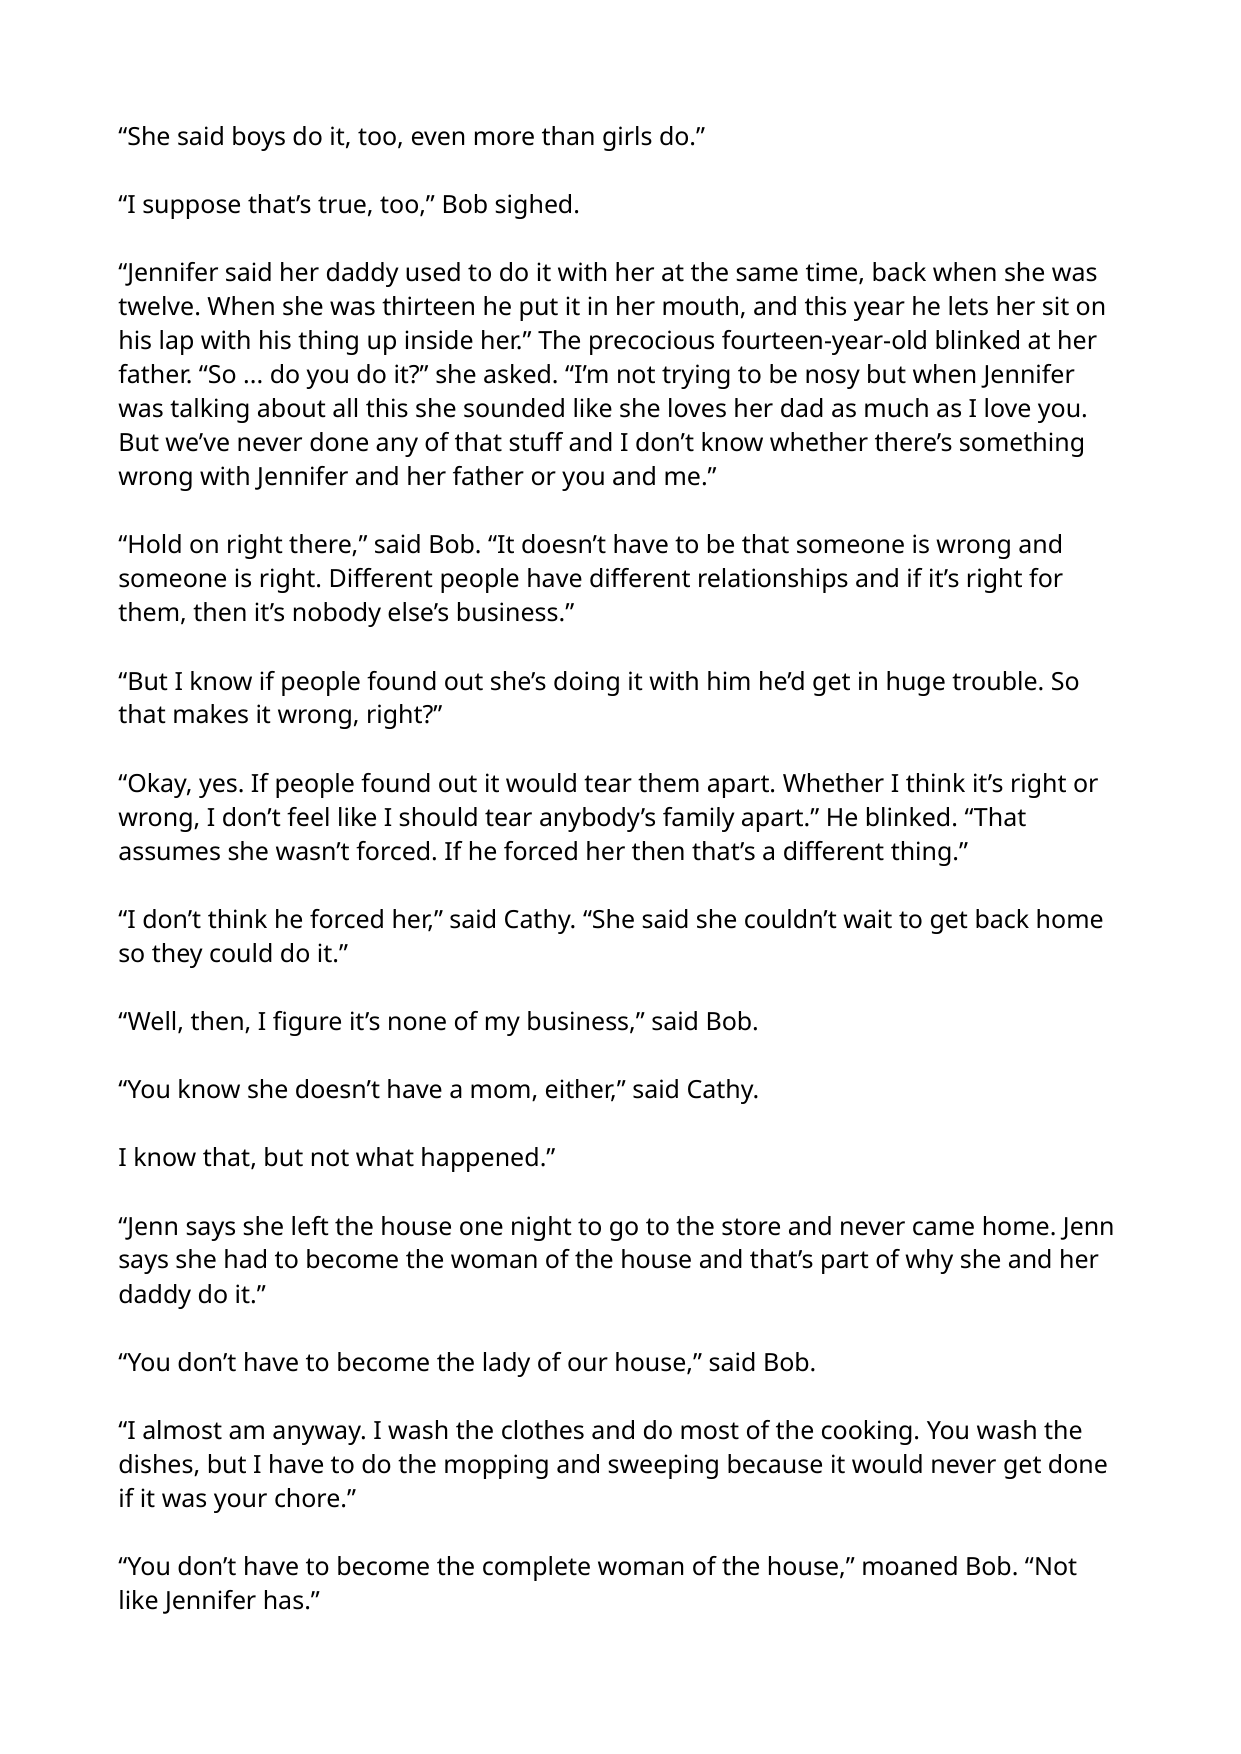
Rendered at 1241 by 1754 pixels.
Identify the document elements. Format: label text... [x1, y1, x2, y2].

text I know that, but not what happened.” [118, 1140, 1122, 1174]
text “I almost am anyway. I wash the clothes and do most of the cooking. You wash the dishes, but I have to do the mopping and sweeping because it would never get done if it was your chore.” [118, 1412, 1122, 1515]
text “Well, then, I figure it’s none of my business,” said Bob. [118, 1004, 1122, 1038]
text “But I know if people found out she’s doing it with him he’d get in huge trouble. So that makes it wrong, right?” [118, 663, 1122, 731]
text “She said boys do it, too, even more than girls do.” [118, 118, 1122, 152]
text “Hold on right there,” said Bob. “It doesn’t have to be that someone is wrong and someone is right. Different people have different relationships and if it’s right for them, then it’s nobody else’s business.” [118, 527, 1122, 629]
text “Jenn says she left the house one night to go to the store and never came home. Jenn says she had to become the woman of the house and that’s part of why she and her daddy do it.” [118, 1208, 1122, 1310]
text “I don’t think he forced her,” said Cathy. “She said she couldn’t wait to get back home so they could do it.” [118, 902, 1122, 970]
text “I suppose that’s true, too,” Bob sighed. [118, 186, 1122, 220]
text “Jennifer said her daddy used to do it with her at the same time, back when she was twelve. When she was thirteen he put it in her mouth, and this year he lets her sit on his lap with his thing up inside her.” The precocious fourteen-year-old blinked at her father. “So ... do you do it?” she asked. “I’m not trying to be nosy but when Jennifer was talking about all this she sounded like she loves her dad as much as I love you. But we’ve never done any of that stuff and I don’t know whether there’s something wrong with Jennifer and her father or you and me.” [118, 254, 1122, 493]
text “Okay, yes. If people found out it would tear them apart. Whether I think it’s right or wrong, I don’t feel like I should tear anybody’s family apart.” He blinked. “That assumes she wasn’t forced. If he forced her then that’s a different thing.” [118, 765, 1122, 867]
text “You don’t have to become the lady of our house,” said Bob. [118, 1344, 1122, 1378]
text “You don’t have to become the complete woman of the house,” moaned Bob. “Not like Jennifer has.” [118, 1549, 1122, 1617]
text “You know she doesn’t have a mom, either,” said Cathy. [118, 1072, 1122, 1106]
